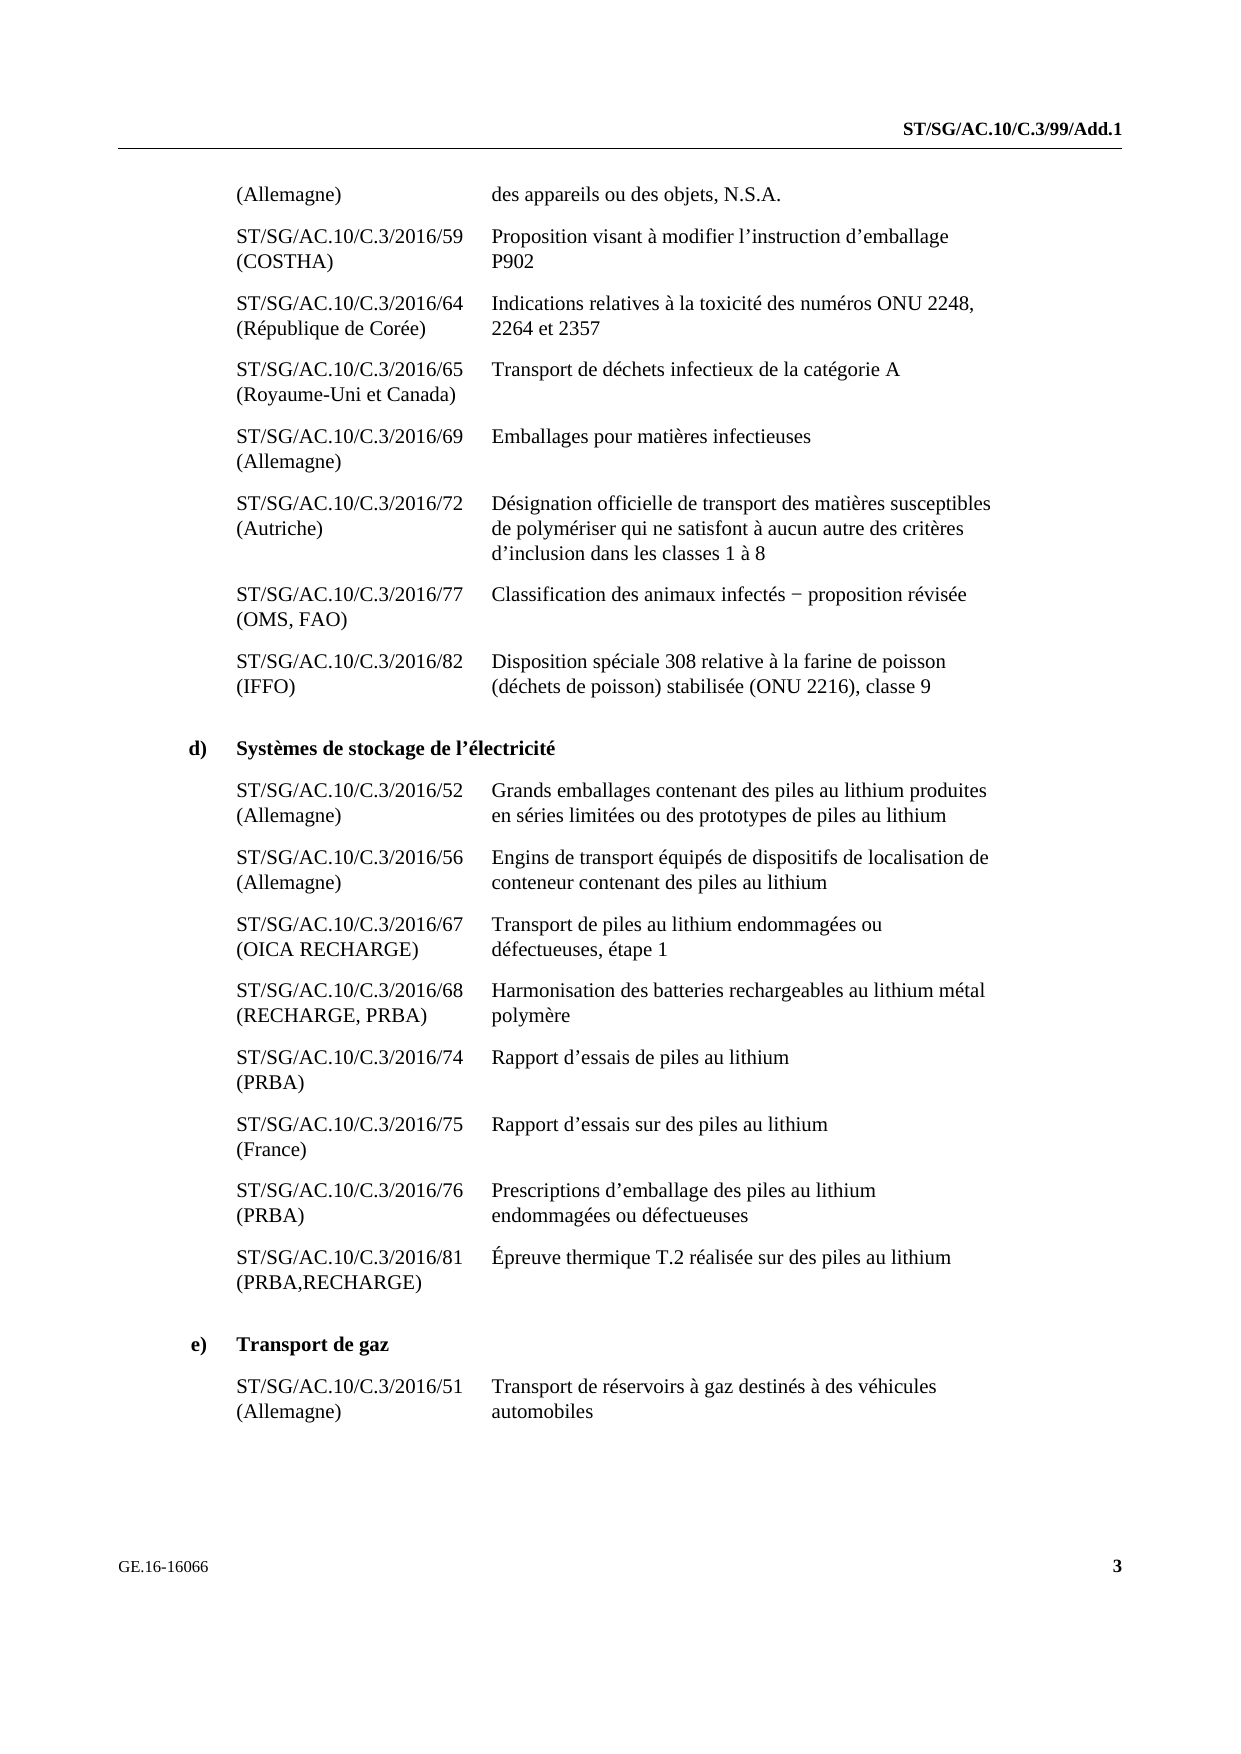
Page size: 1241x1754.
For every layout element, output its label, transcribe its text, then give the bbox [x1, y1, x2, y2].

table_cell ST/SG/AC.10/C.3/2016/65 (Royaume-Uni et Canada) [236, 352, 491, 419]
table_cell ST/SG/AC.10/C.3/2016/69 (Allemagne) [236, 419, 491, 486]
table_cell ST/SG/AC.10/C.3/2016/68 (RECHARGE, PRBA) [236, 973, 491, 1040]
table_cell ST/SG/AC.10/C.3/2016/75 (France) [236, 1106, 491, 1173]
table_cell ST/SG/AC.10/C.3/2016/56 (Allemagne) [236, 840, 491, 906]
table_cell Emballages pour matières infectieuses [491, 419, 1004, 486]
table_cell Disposition spéciale 308 relative à la farine de poisson (déchets de poisson) stabilisée (ONU 2216), classe 9 [491, 644, 1004, 711]
table_cell Engins de transport équipés de dispositifs de localisation de conteneur contenant des piles au lithium [491, 840, 1004, 906]
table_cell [491, 177, 1004, 219]
table_header Transport de réservoirs à gaz destinés à des véhicules automobiles [491, 1369, 1004, 1436]
table_cell Épreuve thermique T.2 réalisée sur des piles au lithium [491, 1240, 1004, 1306]
table_cell ST/SG/AC.10/C.3/2016/74 (PRBA) [236, 1040, 491, 1106]
table_cell ST/SG/AC.10/C.3/2016/59 (COSTHA) [236, 219, 491, 286]
table_cell ST/SG/AC.10/C.3/2016/81 (PRBA,RECHARGE) [236, 1240, 491, 1306]
table_cell Prescriptions d’emballage des piles au lithium endommagées ou défectueuses [491, 1173, 1004, 1240]
table_cell ST/SG/AC.10/C.3/2016/76 (PRBA) [236, 1173, 491, 1240]
text d) Systèmes de stockage de l’électricité [118, 736, 1004, 761]
table_cell Rapport d’essais sur des piles au lithium [491, 1106, 1004, 1173]
table_cell ST/SG/AC.10/C.3/2016/82 (IFFO) [236, 644, 491, 711]
table_cell Rapport d’essais de piles au lithium [491, 1040, 1004, 1106]
table_header ST/SG/AC.10/C.3/2016/52 (Allemagne) [236, 773, 491, 840]
table_header ST/SG/AC.10/C.3/2016/51 (Allemagne) [236, 1369, 491, 1436]
table_cell ST/SG/AC.10/C.3/2016/77 (OMS, FAO) [236, 577, 491, 644]
table_cell Classification des animaux infectés − proposition révisée [491, 577, 1004, 644]
table_header Grands emballages contenant des piles au lithium produites en séries limitées ou des prototypes de piles au lithium [491, 773, 1004, 840]
text e) Transport de gaz [118, 1331, 1004, 1356]
table_cell Désignation officielle de transport des matières susceptibles de polymériser qui ne satisfont à aucun autre des critères d’inclusion dans les classes 1 à 8 [491, 486, 1004, 577]
table_cell Proposition visant à modifier l’instruction d’emballage P902 [491, 219, 1004, 286]
table_cell ST/SG/AC.10/C.3/2016/67 (OICA RECHARGE) [236, 906, 491, 973]
table_cell ST/SG/AC.10/C.3/2016/64 (République de Corée) [236, 286, 491, 352]
table_cell Indications relatives à la toxicité des numéros ONU 2248, 2264 et 2357 [491, 286, 1004, 352]
table_cell Transport de piles au lithium endommagées ou défectueuses, étape 1 [491, 906, 1004, 973]
table_cell Harmonisation des batteries rechargeables au lithium métal polymère [491, 973, 1004, 1040]
table_cell ST/SG/AC.10/C.3/2016/72 (Autriche) [236, 486, 491, 577]
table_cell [236, 177, 491, 219]
table_cell Transport de déchets infectieux de la catégorie A [491, 352, 1004, 419]
